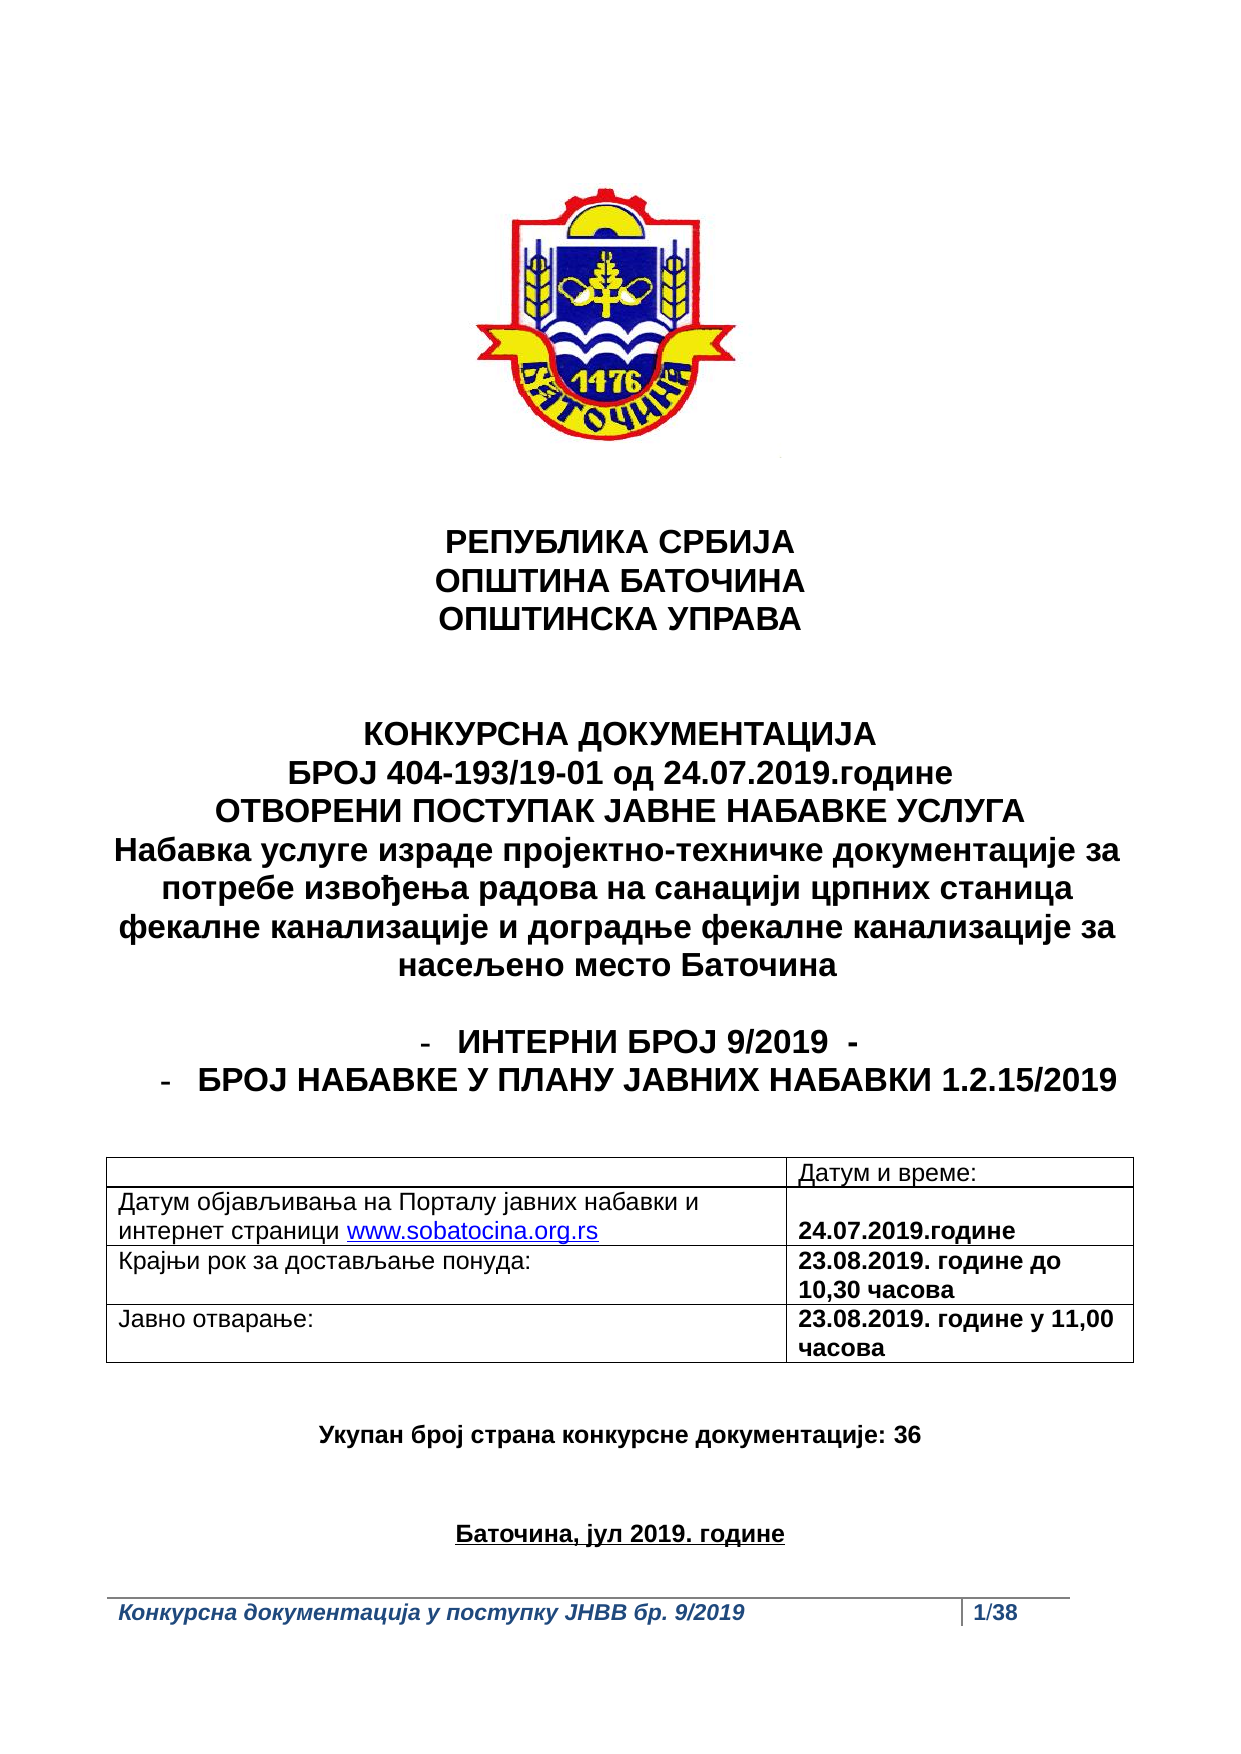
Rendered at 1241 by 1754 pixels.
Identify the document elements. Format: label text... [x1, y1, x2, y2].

text ОТВОРЕНИ ПОСТУПАК ЈАВНЕ НАБАВКЕ УСЛУГА [118, 791, 1122, 830]
table_cell 23.08.2019. године у 11,00 часова [787, 1305, 1133, 1362]
text КОНКУРСНА ДОКУМЕНТАЦИЈА [118, 714, 1122, 753]
table_cell Јавно отварање: [107, 1305, 786, 1362]
picture [459, 183, 782, 458]
list БРОЈ НАБАВКЕ У ПЛАНУ ЈАВНИХ НАБАВКИ 1.2.15/2019 [156, 1061, 1122, 1099]
table_cell Датум објављивања на Порталу јавних набавки и интернет страници www.sobatocina.org.rs [107, 1188, 786, 1245]
table_cell Крајњи рок за достављање понуда: [107, 1246, 786, 1303]
text ОПШТИНА БАТОЧИНА [118, 561, 1122, 599]
text БРОЈ 404-193/19-01 од 24.07.2019.године [118, 753, 1122, 791]
text Набавка услуге израде пројектно-техничке документације за потребе извођења радова на санацији црпних станица фекалне канализације и доградње фекалне канализације за насељено место Баточина [112, 830, 1122, 983]
text РЕПУБЛИКА СРБИЈА [118, 522, 1122, 561]
text OПШТИНСКА УПРАВА [118, 599, 1122, 638]
table_header [107, 1158, 786, 1186]
table_cell 24.07.2019.године [787, 1188, 1133, 1245]
table_header Датум и време: [787, 1158, 1133, 1186]
subtitle Баточина, јул 2019. године [118, 1519, 1122, 1548]
text Укупан број страна конкурсне документације: 36 [118, 1421, 1122, 1449]
list ИНТЕРНИ БРОЈ 9/2019 - [156, 1022, 1122, 1061]
table_cell 23.08.2019. године до 10,30 часова [787, 1246, 1133, 1303]
